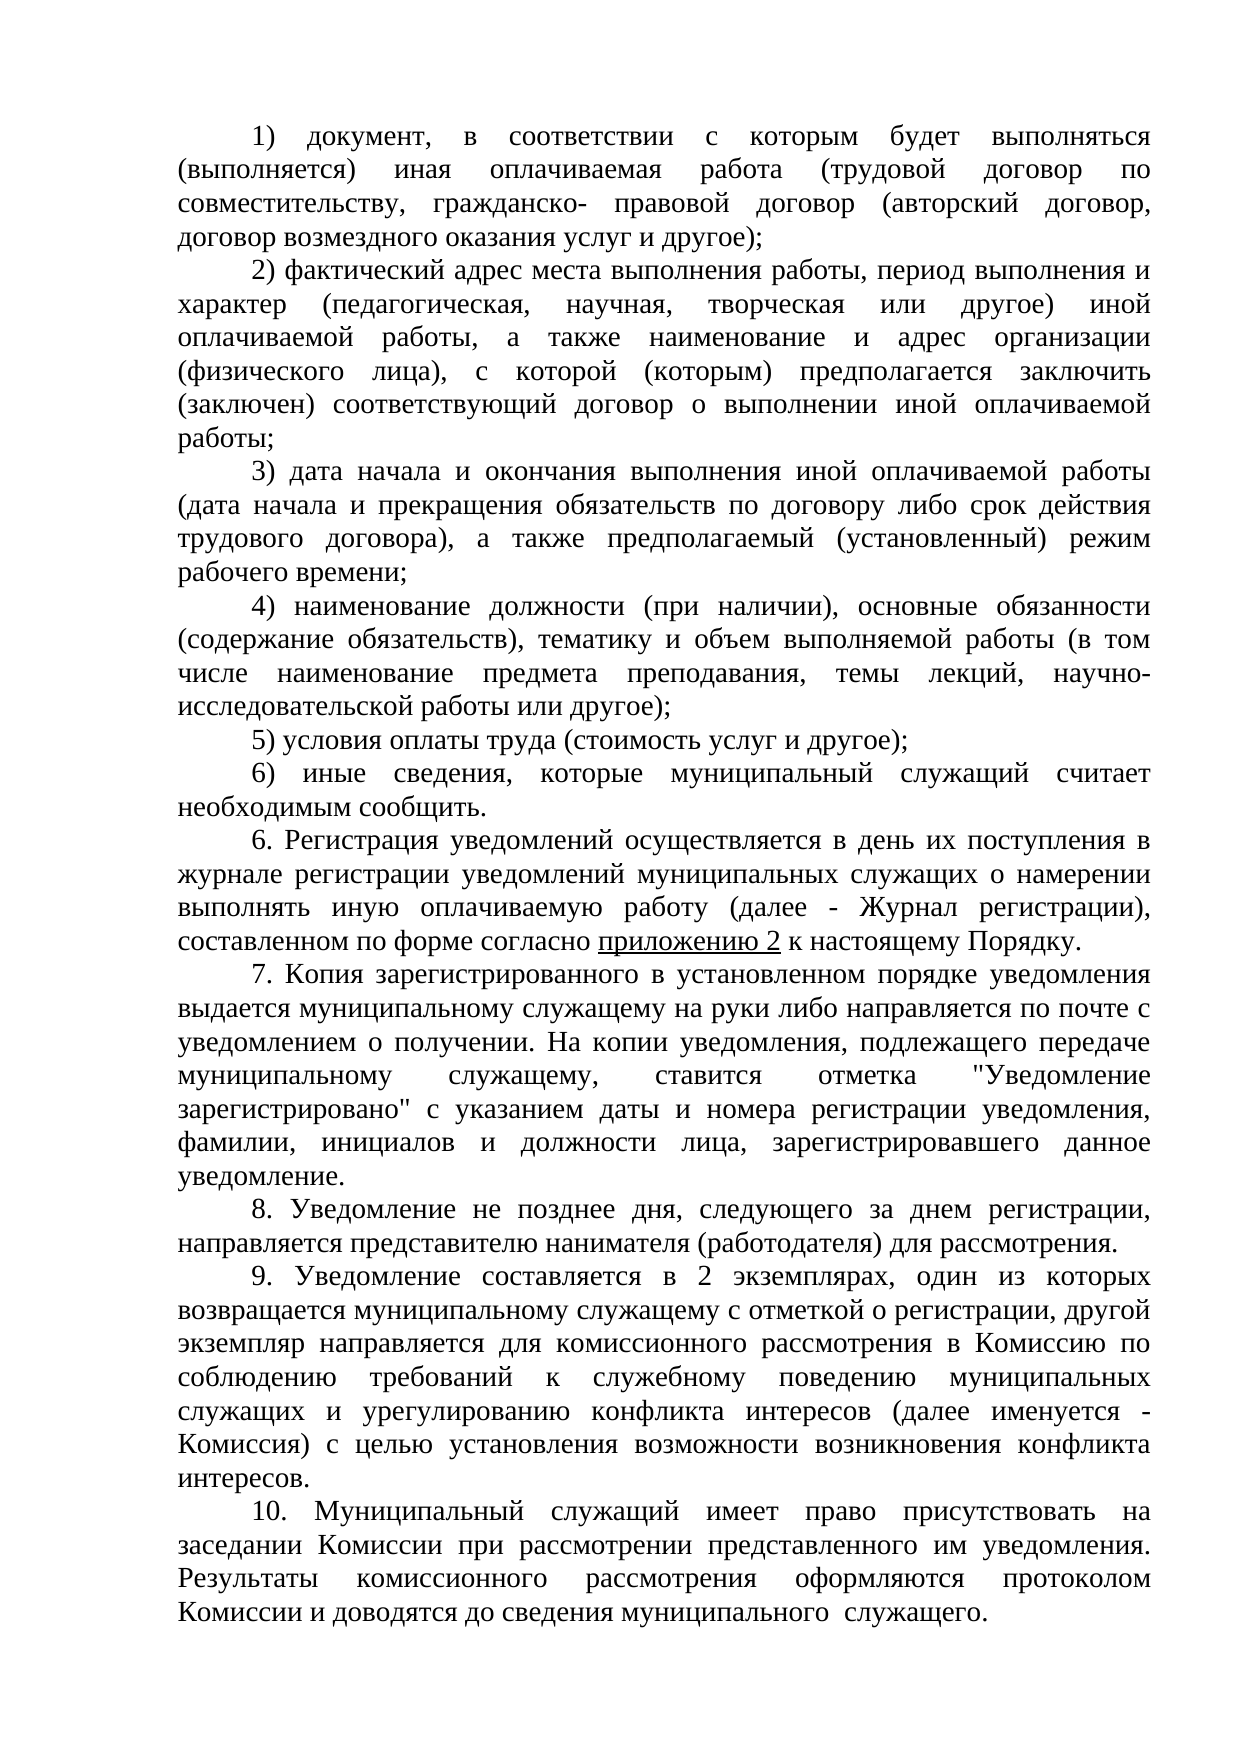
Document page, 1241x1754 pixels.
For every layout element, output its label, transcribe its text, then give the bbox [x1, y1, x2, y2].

text 2) фактический адрес места выполнения работы, период выполнения и характер (педагогическая, научная, творческая или другое) иной оплачиваемой работы, а также наименование и адрес организации (физического лица), с которой (которым) предполагается заключить (заключен) соответствующий договор о выполнении иной оплачиваемой работы; [177, 252, 1152, 453]
text 6. Регистрация уведомлений осуществляется в день их поступления в журнале регистрации уведомлений муниципальных служащих о намерении выполнять иную оплачиваемую работу (далее - Журнал регистрации), составленном по форме согласно приложению 2 к настоящему Порядку. [177, 822, 1152, 957]
text 8. Уведомление не позднее дня, следующего за днем регистрации, направляется представителю нанимателя (работодателя) для рассмотрения. [177, 1191, 1152, 1258]
text 4) наименование должности (при наличии), основные обязанности (содержание обязательств), тематику и объем выполняемой работы (в том числе наименование предмета преподавания, темы лекций, научно-исследовательской работы или другое); [177, 588, 1152, 722]
text 5) условия оплаты труда (стоимость услуг и другое); [177, 722, 1152, 755]
text 9. Уведомление составляется в 2 экземплярах, один из которых возвращается муниципальному служащему с отметкой о регистрации, другой экземпляр направляется для комиссионного рассмотрения в Комиссию по соблюдению требований к служебному поведению муниципальных служащих и урегулированию конфликта интересов (далее именуется - Комиссия) с целью установления возможности возникновения конфликта интересов. [177, 1258, 1152, 1493]
text 7. Копия зарегистрированного в установленном порядке уведомления выдается муниципальному служащему на руки либо направляется по почте с уведомлением о получении. На копии уведомления, подлежащего передаче муниципальному служащему, ставится отметка "Уведомление зарегистрировано" с указанием даты и номера регистрации уведомления, фамилии, инициалов и должности лица, зарегистрировавшего данное уведомление. [177, 957, 1152, 1191]
text 10. Муниципальный служащий имеет право присутствовать на заседании Комиссии при рассмотрении представленного им уведомления. Результаты комиссионного рассмотрения оформляются протоколом Комиссии и доводятся до сведения муниципального служащего. [177, 1493, 1152, 1627]
text 3) дата начала и окончания выполнения иной оплачиваемой работы (дата начала и прекращения обязательств по договору либо срок действия трудового договора), а также предполагаемый (установленный) режим рабочего времени; [177, 453, 1152, 588]
text 6) иные сведения, которые муниципальный служащий считает необходимым сообщить. [177, 755, 1152, 822]
text 1) документ, в соответствии с которым будет выполняться (выполняется) иная оплачиваемая работа (трудовой договор по совместительству, гражданско- правовой договор (авторский договор, договор возмездного оказания услуг и другое); [177, 118, 1152, 252]
